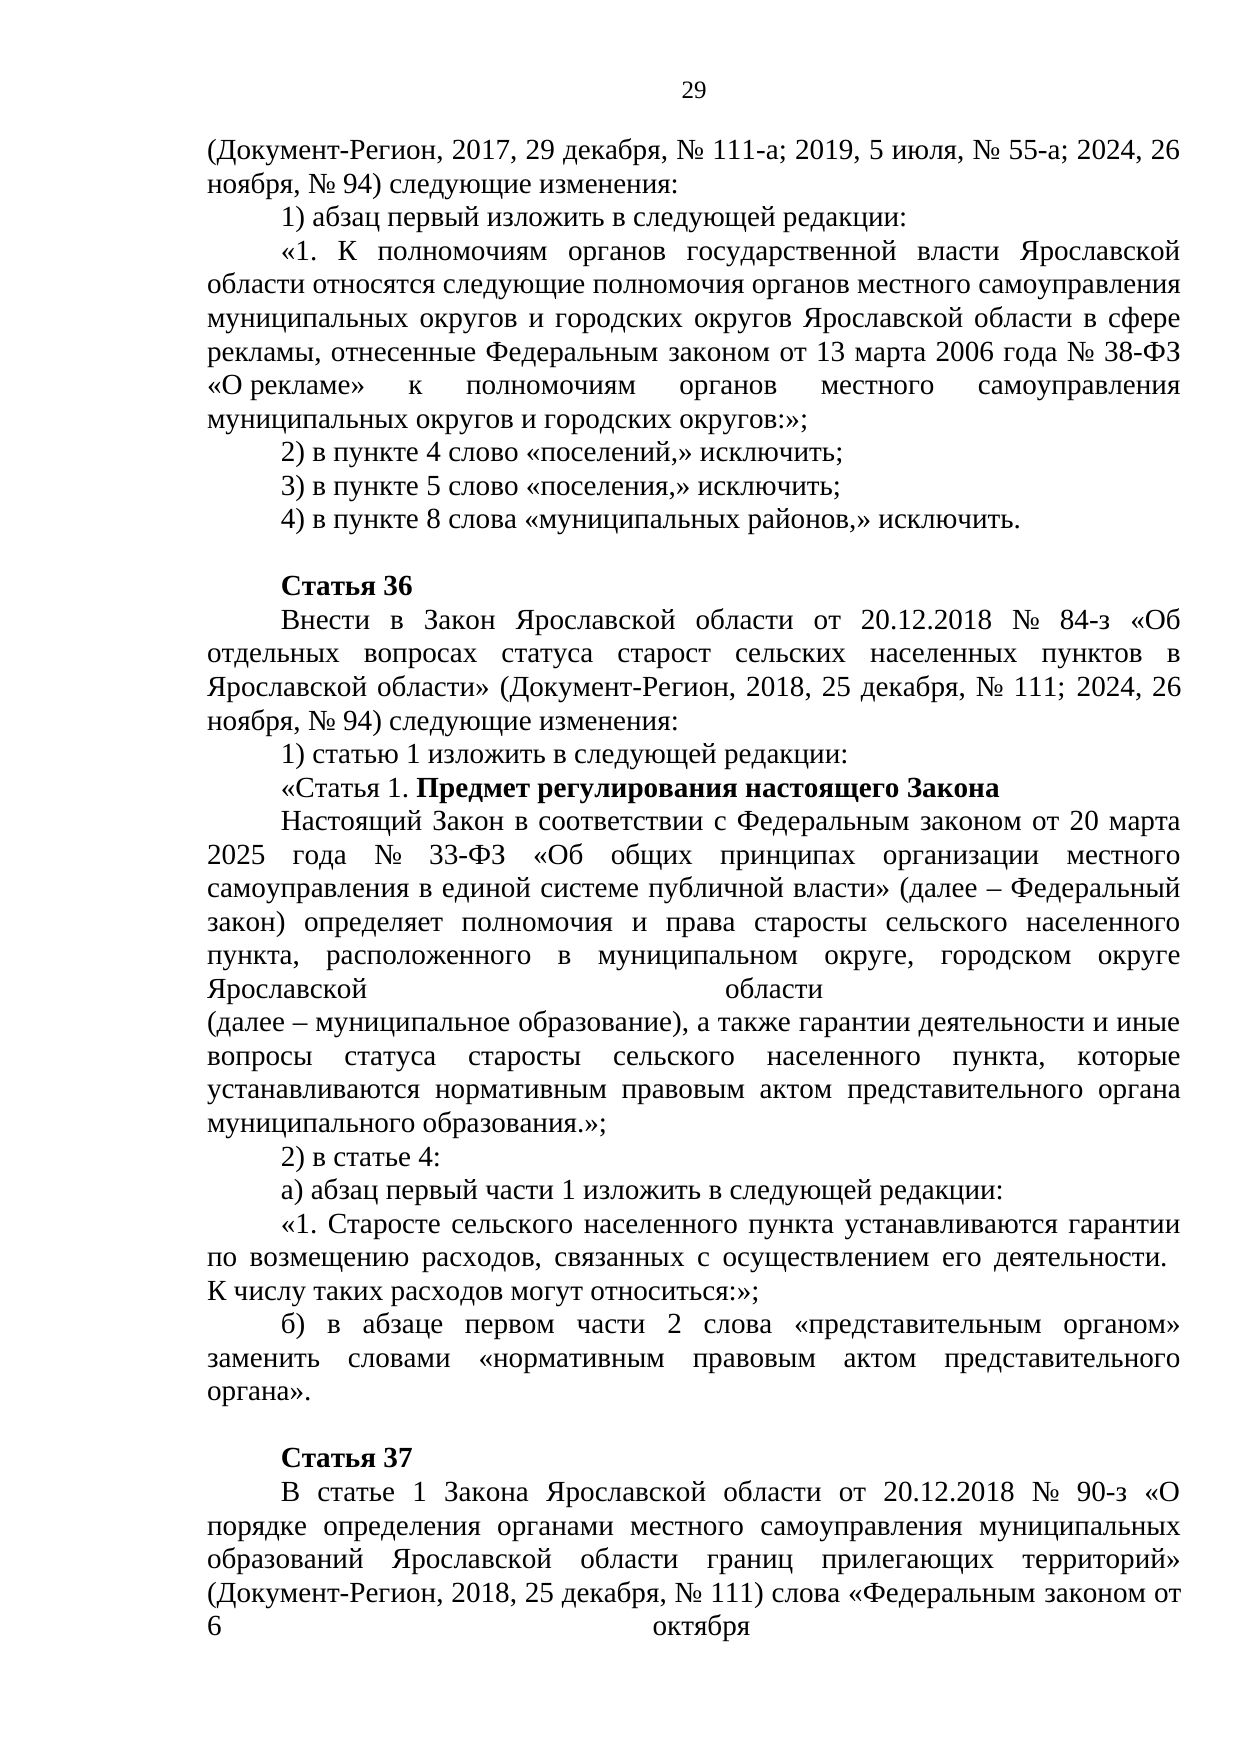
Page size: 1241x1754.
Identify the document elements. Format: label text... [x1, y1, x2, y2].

text «Статья 1. Предмет регулирования настоящего Закона [207, 770, 1181, 803]
text Внести в Закон Ярославской области от 20.12.2018 № 84-з «Об отдельных вопросах статуса старост сельских населенных пунктов в Ярославской области» (Документ-Регион, 2018, 25 декабря, № 111; 2024, 26 ноября, № 94) следующие изменения: [207, 602, 1181, 736]
text Статья 36 [207, 568, 1181, 602]
text 2) в пункте 4 слово «поселений,» исключить; [207, 434, 1181, 468]
text «1. Старосте сельского населенного пункта устанавливаются гарантии по возмещению расходов, связанных с осуществлением его деятельности. К числу таких расходов могут относиться:»; [207, 1206, 1181, 1306]
text Статья 37 [207, 1441, 1181, 1474]
text 1) абзац первый изложить в следующей редакции: [207, 199, 1181, 233]
text 4) в пункте 8 слова «муниципальных районов,» исключить. [207, 501, 1181, 535]
text 2) в статье 4: [207, 1139, 1181, 1172]
text а) абзац первый части 1 изложить в следующей редакции: [207, 1172, 1181, 1206]
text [207, 1474, 1181, 1642]
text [207, 132, 1181, 199]
text 1) статью 1 изложить в следующей редакции: [207, 736, 1181, 770]
text б) в абзаце первом части 2 слова «представительным органом» заменить словами «нормативным правовым актом представительного органа». [207, 1306, 1181, 1407]
text Настоящий Закон в соответствии с Федеральным законом от 20 марта 2025 года № 33-ФЗ «Об общих принципах организации местного самоуправления в единой системе публичной власти» (далее – Федеральный закон) определяет полномочия и права старосты сельского населенного пункта, расположенного в муниципальном округе, городском округе Ярославской области (далее – муниципальное образование), а также гарантии деятельности и иные вопросы статуса старосты сельского населенного пункта, которые устанавливаются нормативным правовым актом представительного органа муниципального образования.»; [207, 803, 1181, 1139]
text «1. К полномочиям органов государственной власти Ярославской области относятся следующие полномочия органов местного самоуправления муниципальных округов и городских округов Ярославской области в сфере рекламы, отнесенные Федеральным законом от 13 марта 2006 года № 38-ФЗ «О рекламе» к полномочиям органов местного самоуправления муниципальных округов и городских округов:»; [207, 233, 1181, 434]
text 3) в пункте 5 слово «поселения,» исключить; [207, 468, 1181, 501]
